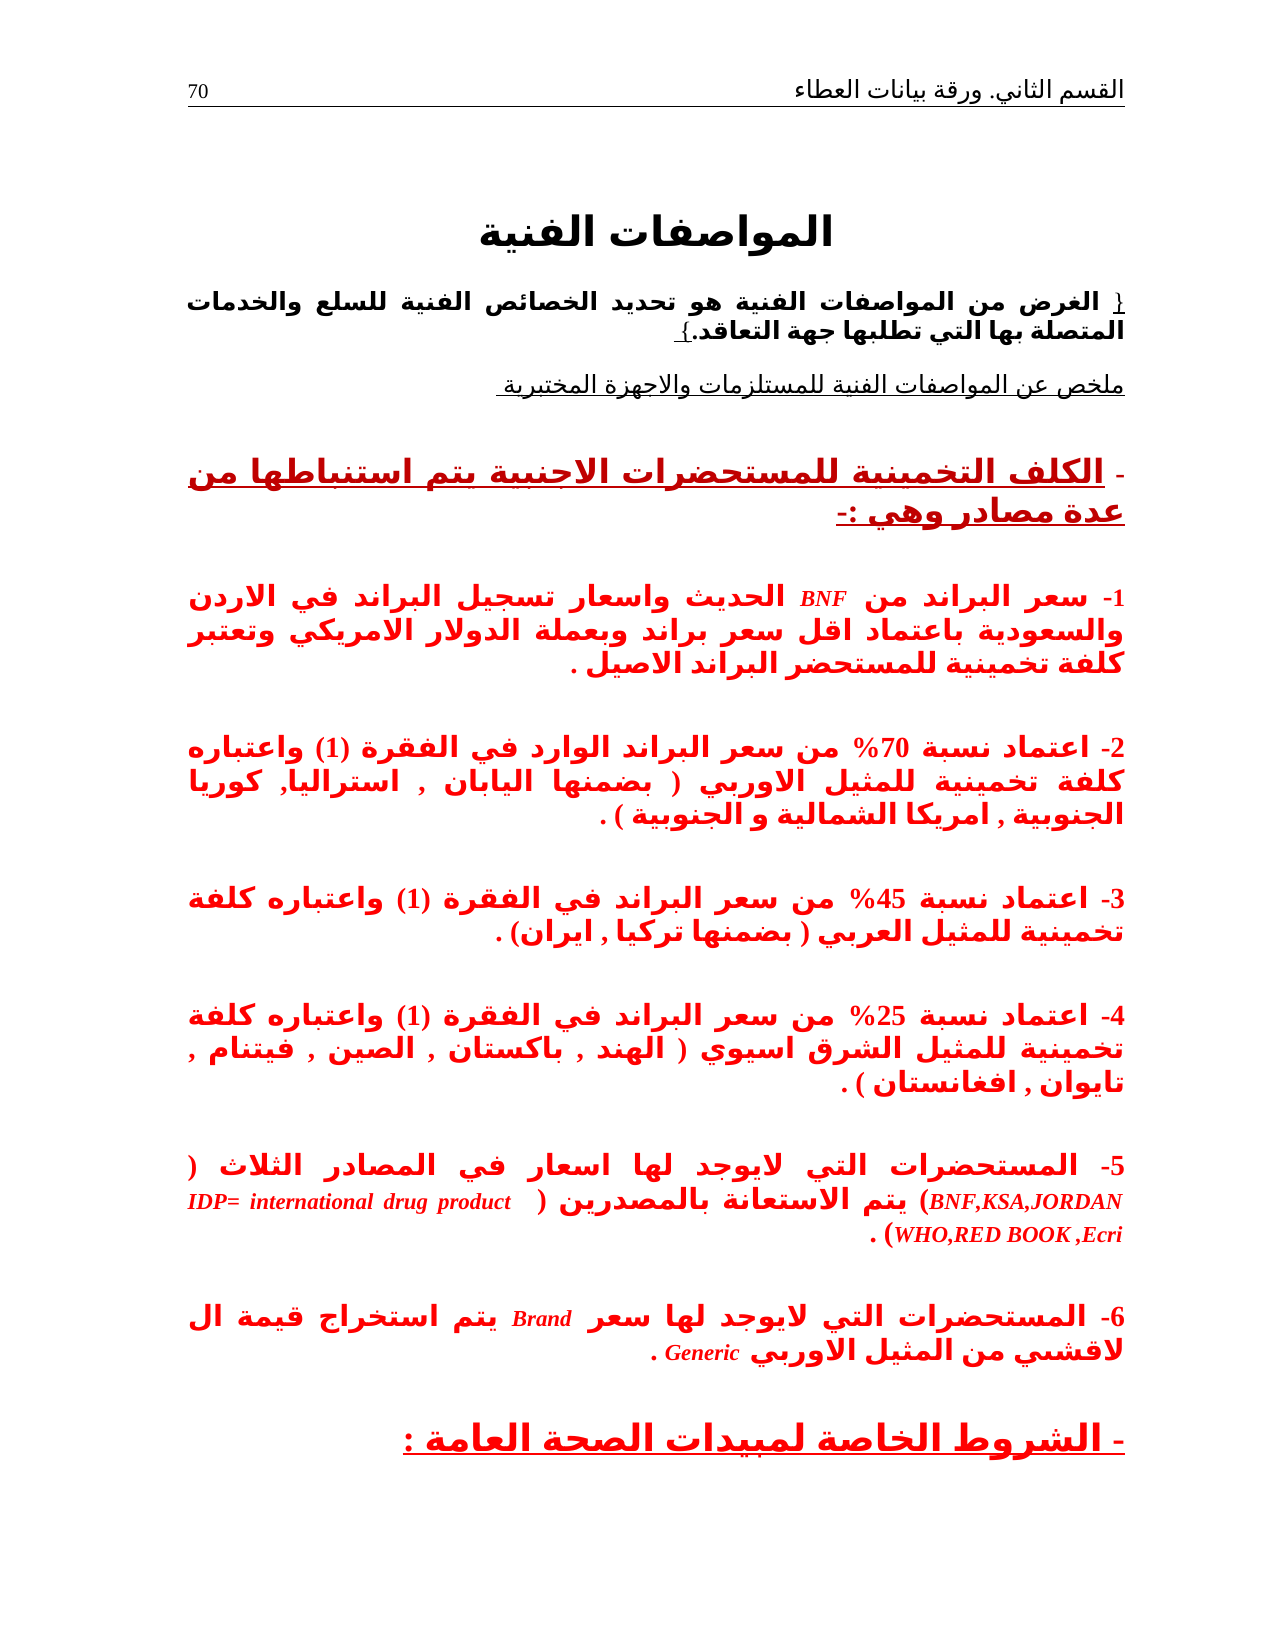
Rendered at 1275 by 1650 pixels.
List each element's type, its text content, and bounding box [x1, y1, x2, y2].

text - الكلف التخمينية للمستحضرات الاجنبية يتم استنباطها من عدة مصادر وهي :- [187, 453, 1125, 529]
text 1- سعر البراند من BNF الحديث واسعار تسجيل البراند في الاردن والسعودية باعتماد اقل سعر براند وبعملة الدولار الامريكي وتعتبر كلفة تخمينية للمستحضر البراند الاصيل . [187, 579, 1125, 680]
text 6- المستحضرات التي لايوجد لها سعر Brand يتم استخراج قيمة ال لاقشىي من المثيل الاوربي Generic . [187, 1299, 1125, 1366]
text ملخص عن المواصفات الفنية للمستلزمات والاجهزة المختبرية [187, 370, 1125, 398]
text 2- اعتماد نسبة 70% من سعر البراند الوارد في الفقرة (1) واعتباره كلفة تخمينية للمثيل الاوربي ( بضمنها اليابان , استراليا, كوريا الجنوبية , امريكا الشمالية و الجنوبية ) . [187, 730, 1125, 831]
text 4- اعتماد نسبة 25% من سعر البراند في الفقرة (1) واعتباره كلفة تخمينية للمثيل الشرق اسيوي ( الهند , باكستان , الصين , فيتنام , تايوان , افغانستان ) . [187, 998, 1125, 1098]
text 5- المستحضرات التي لايوجد لها اسعار في المصادر الثلاث ( BNF,KSA,JORDAN) يتم الاستعانة بالمصدرين ( IDP= international drug product WHO,RED BOOK ,Ecri) . [187, 1148, 1125, 1249]
text - الشروط الخاصة لمبيدات الصحة العامة : [187, 1416, 1125, 1459]
text المواصفات الفنية [187, 207, 1125, 255]
text { الغرض من المواصفات الفنية هو تحديد الخصائص الفنية للسلع والخدمات المتصلة بها التي تطلبها جهة التعاقد.} [186, 287, 1125, 345]
text 3- اعتماد نسبة 45% من سعر البراند في الفقرة (1) واعتباره كلفة تخمينية للمثيل العربي ( بضمنها تركيا , ايران) . [187, 881, 1125, 948]
